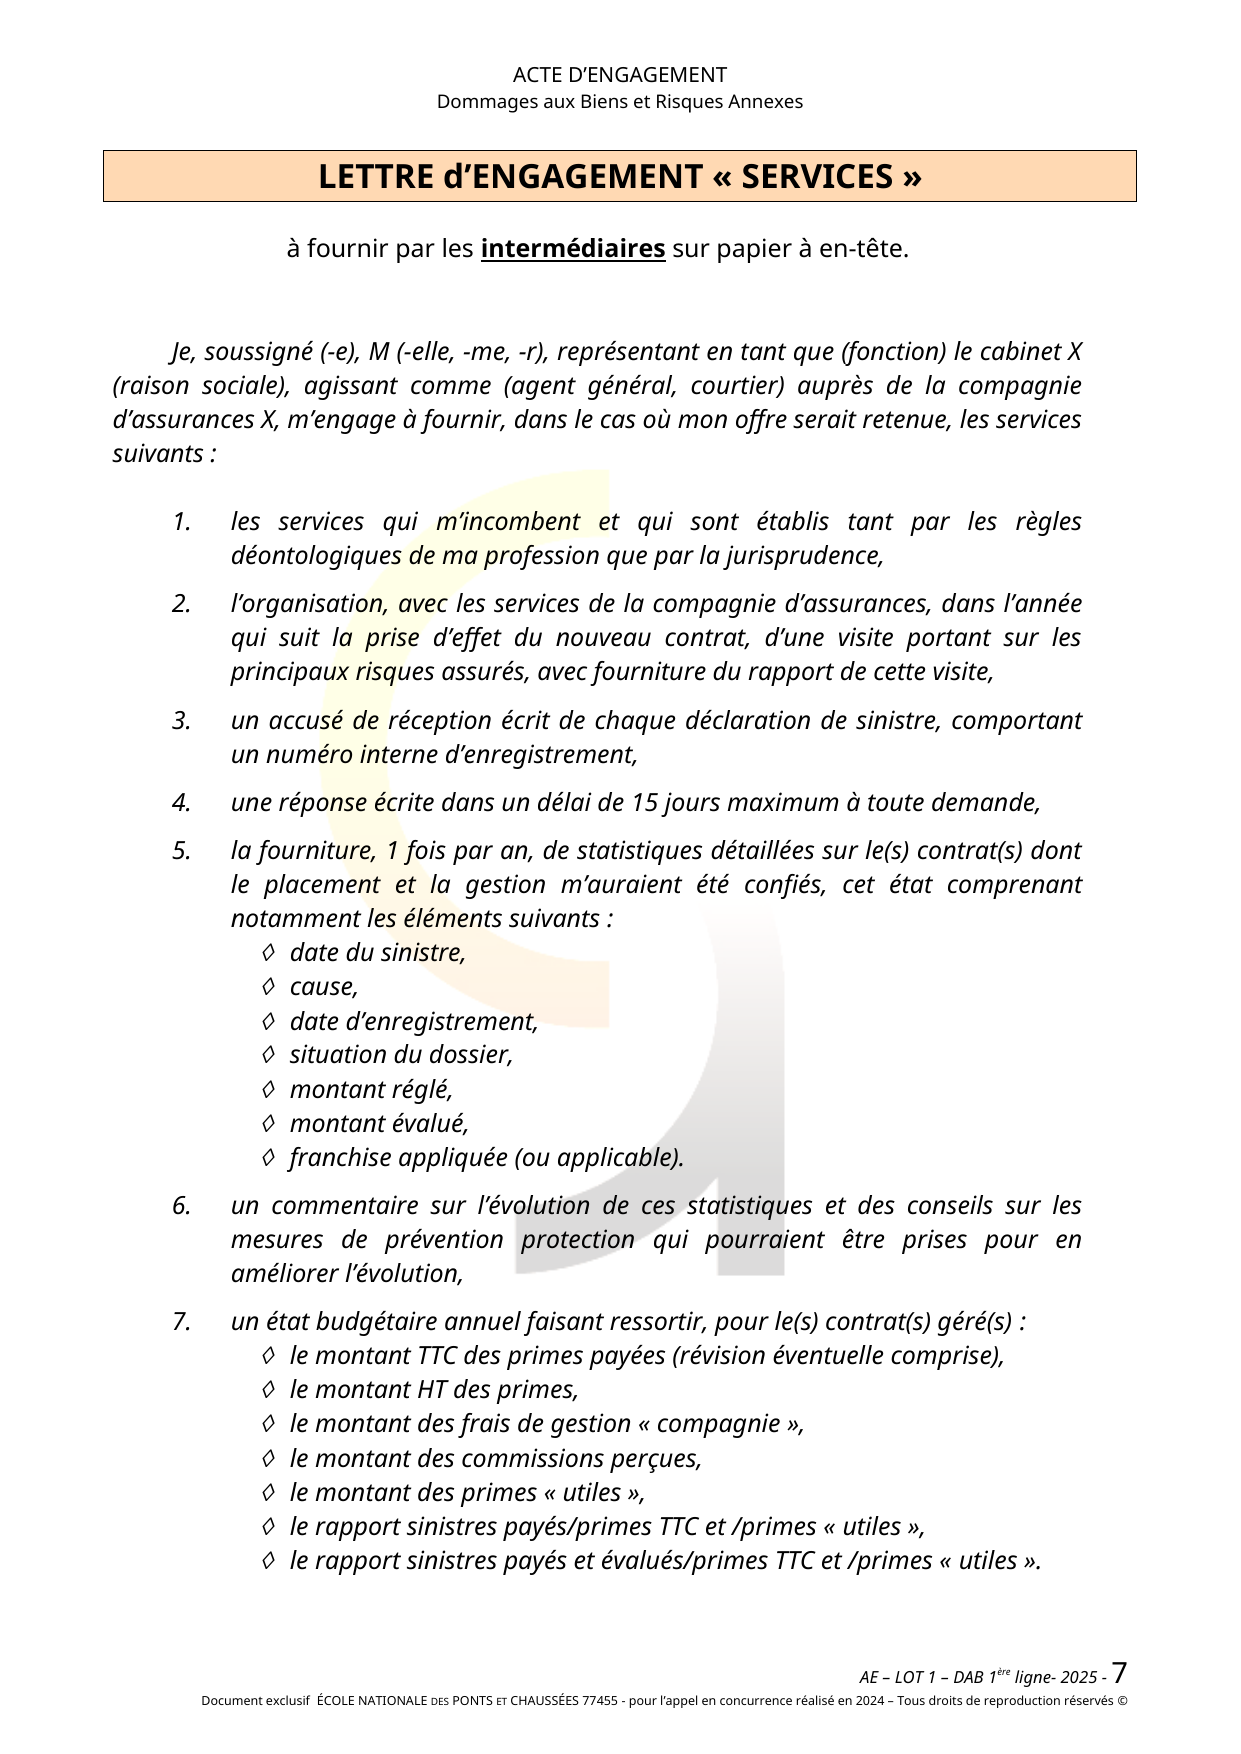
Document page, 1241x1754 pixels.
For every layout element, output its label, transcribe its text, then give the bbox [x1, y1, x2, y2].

list un accusé de réception écrit de chaque déclaration de sinistre, comportant un numéro interne d’enregistrement, [172, 702, 1083, 770]
list la fourniture, 1 fois par an, de statistiques détaillées sur le(s) contrat(s) dont le placement et la gestion m’auraient été confiés, cet état comprenant notamment les éléments suivants : [172, 833, 1083, 935]
list situation du dossier, [260, 1037, 1083, 1071]
list les services qui m’incombent et qui sont établis tant par les règles déontologiques de ma profession que par la jurisprudence, [172, 504, 1083, 572]
list le rapport sinistres payés et évalués/primes TTC et /primes « utiles ». [260, 1542, 1083, 1576]
list montant évalué, [260, 1105, 1083, 1139]
list le rapport sinistres payés/primes TTC et /primes « utiles », [260, 1508, 1083, 1542]
list le montant des frais de gestion « compagnie », [260, 1406, 1083, 1440]
list le montant des commissions perçues, [260, 1440, 1083, 1474]
list franchise appliquée (ou applicable). [260, 1139, 1083, 1173]
list un état budgétaire annuel faisant ressortir, pour le(s) contrat(s) géré(s) : [172, 1304, 1083, 1338]
list montant réglé, [260, 1071, 1083, 1105]
list date du sinistre, [260, 935, 1083, 969]
list le montant HT des primes, [260, 1372, 1083, 1406]
list une réponse écrite dans un délai de 15 jours maximum à toute demande, [172, 784, 1083, 819]
list l’organisation, avec les services de la compagnie d’assurances, dans l’année qui suit la prise d’effet du nouveau contrat, d’une visite portant sur les principaux risques assurés, avec fourniture du rapport de cette visite, [172, 586, 1083, 688]
list date d’enregistrement, [260, 1003, 1083, 1037]
text Je, soussigné (-e), M (-elle, -me, -r), représentant en tant que (fonction) le cabinet X (raison sociale), agissant comme (agent général, courtier) auprès de la compagnie d’assurances X, m’engage à fournir, dans le cas où mon offre serait retenue, les services suivants : [112, 333, 1083, 469]
text LETTRE d’ENGAGEMENT « SERVICES » [104, 151, 1136, 201]
list un commentaire sur l’évolution de ces statistiques et des conseils sur les mesures de prévention protection qui pourraient être prises pour en améliorer l’évolution, [172, 1188, 1083, 1290]
list le montant des primes « utiles », [260, 1474, 1083, 1508]
list cause, [260, 969, 1083, 1003]
text à fournir par les intermédiaires sur papier à en-tête. [112, 231, 1083, 265]
list le montant TTC des primes payées (révision éventuelle comprise), [260, 1338, 1083, 1372]
